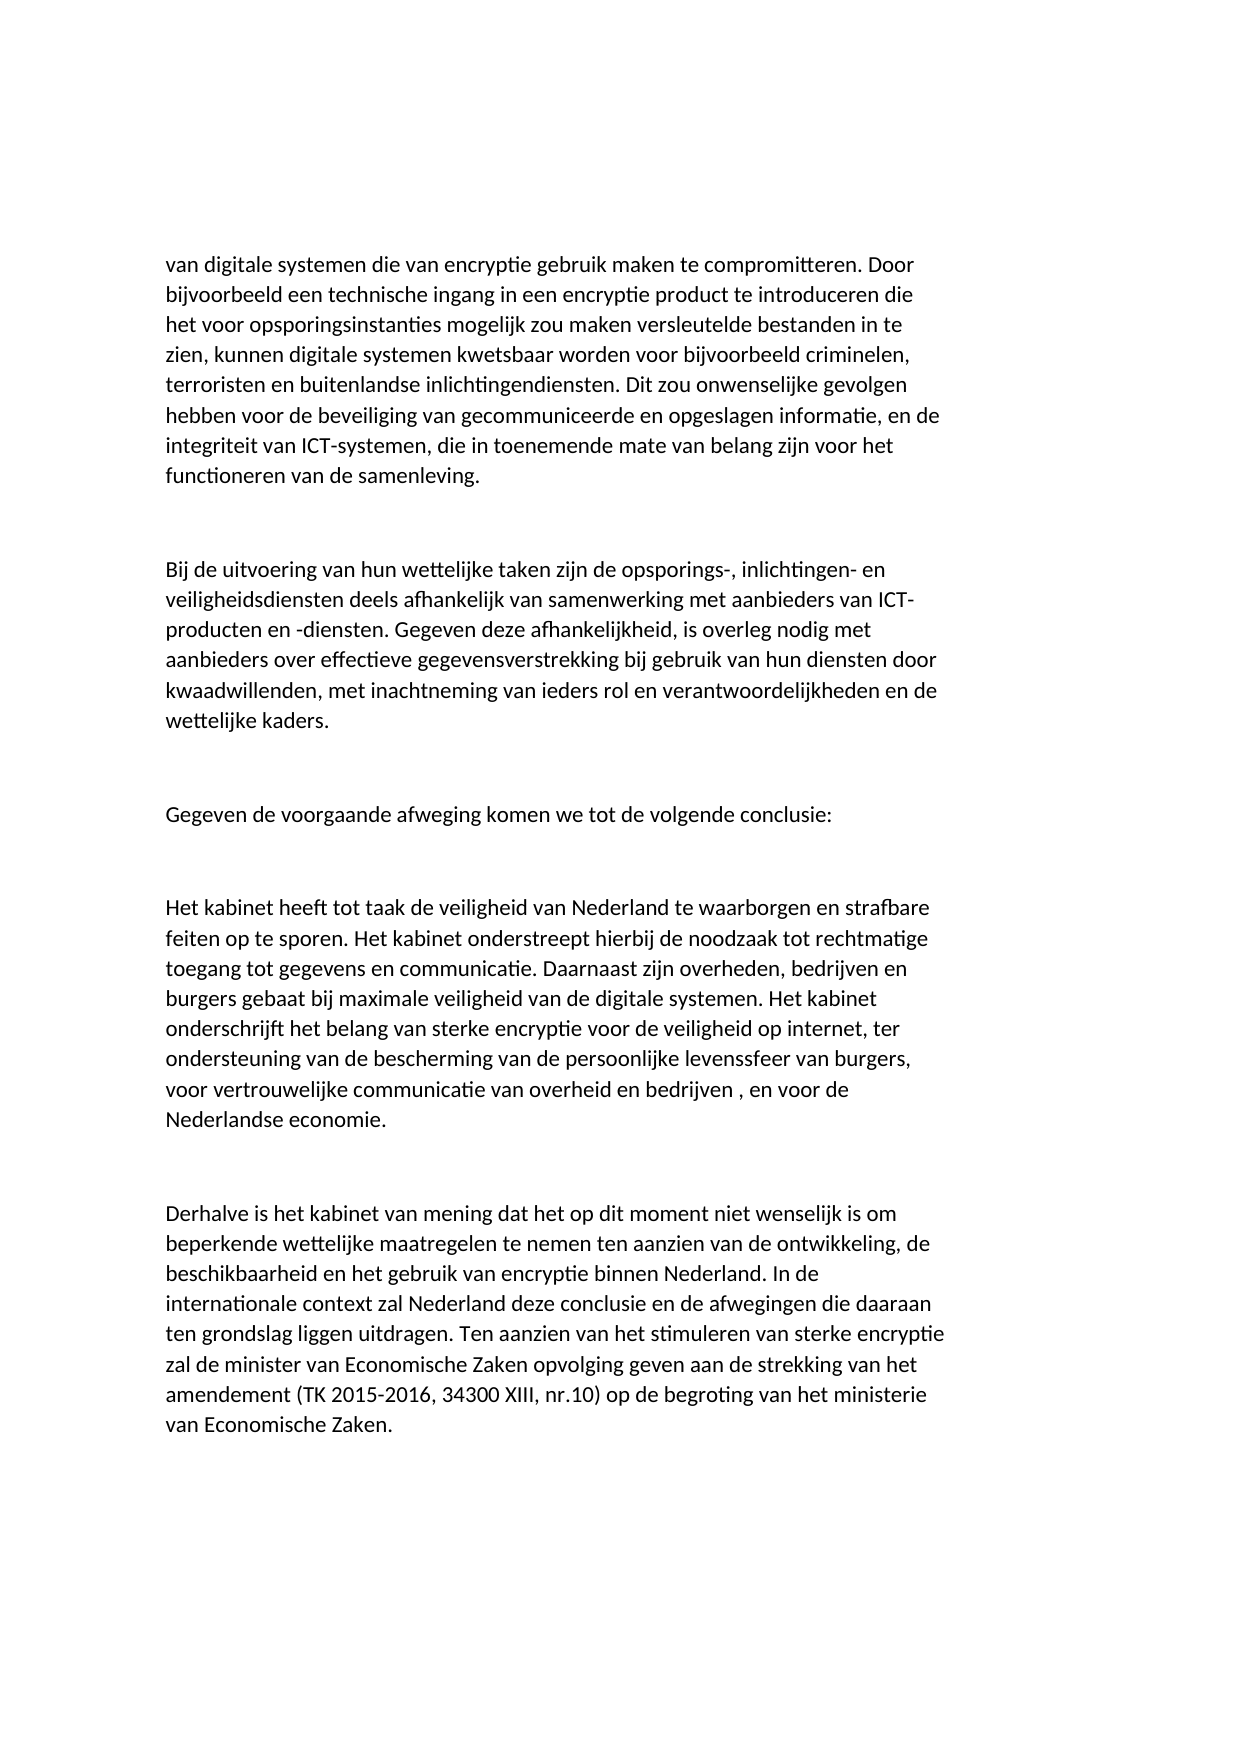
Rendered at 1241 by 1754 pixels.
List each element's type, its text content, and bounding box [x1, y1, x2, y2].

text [165, 250, 947, 489]
text Derhalve is het kabinet van mening dat het op dit moment niet wenselijk is om beperkende wettelijke maatregelen te nemen ten aanzien van de ontwikkeling, de beschikbaarheid en het gebruik van encryptie binnen Nederland. In de internationale context zal Nederland deze conclusie en de afwegingen die daaraan ten grondslag liggen uitdragen. Ten aanzien van het stimuleren van sterke encryptie zal de minister van Economische Zaken opvolging geven aan de strekking van het amendement (TK 2015-2016, 34300 XIII, nr.10) op de begroting van het ministerie van Economische Zaken. [165, 1199, 947, 1438]
text Bij de uitvoering van hun wettelijke taken zijn de opsporings-, inlichtingen- en veiligheidsdiensten deels afhankelijk van samenwerking met aanbieders van ICT-producten en -diensten. Gegeven deze afhankelijkheid, is overleg nodig met aanbieders over effectieve gegevensverstrekking bij gebruik van hun diensten door kwaadwillenden, met inachtneming van ieders rol en verantwoordelijkheden en de wettelijke kaders. [165, 555, 947, 734]
text Gegeven de voorgaande afweging komen we tot de volgende conclusie: [165, 800, 947, 828]
text Het kabinet heeft tot taak de veiligheid van Nederland te waarborgen en strafbare feiten op te sporen. Het kabinet onderstreept hierbij de noodzaak tot rechtmatige toegang tot gegevens en communicatie. Daarnaast zijn overheden, bedrijven en burgers gebaat bij maximale veiligheid van de digitale systemen. Het kabinet onderschrijft het belang van sterke encryptie voor de veiligheid op internet, ter ondersteuning van de bescherming van de persoonlijke levenssfeer van burgers, voor vertrouwelijke communicatie van overheid en bedrijven , en voor de Nederlandse economie. [165, 893, 947, 1133]
